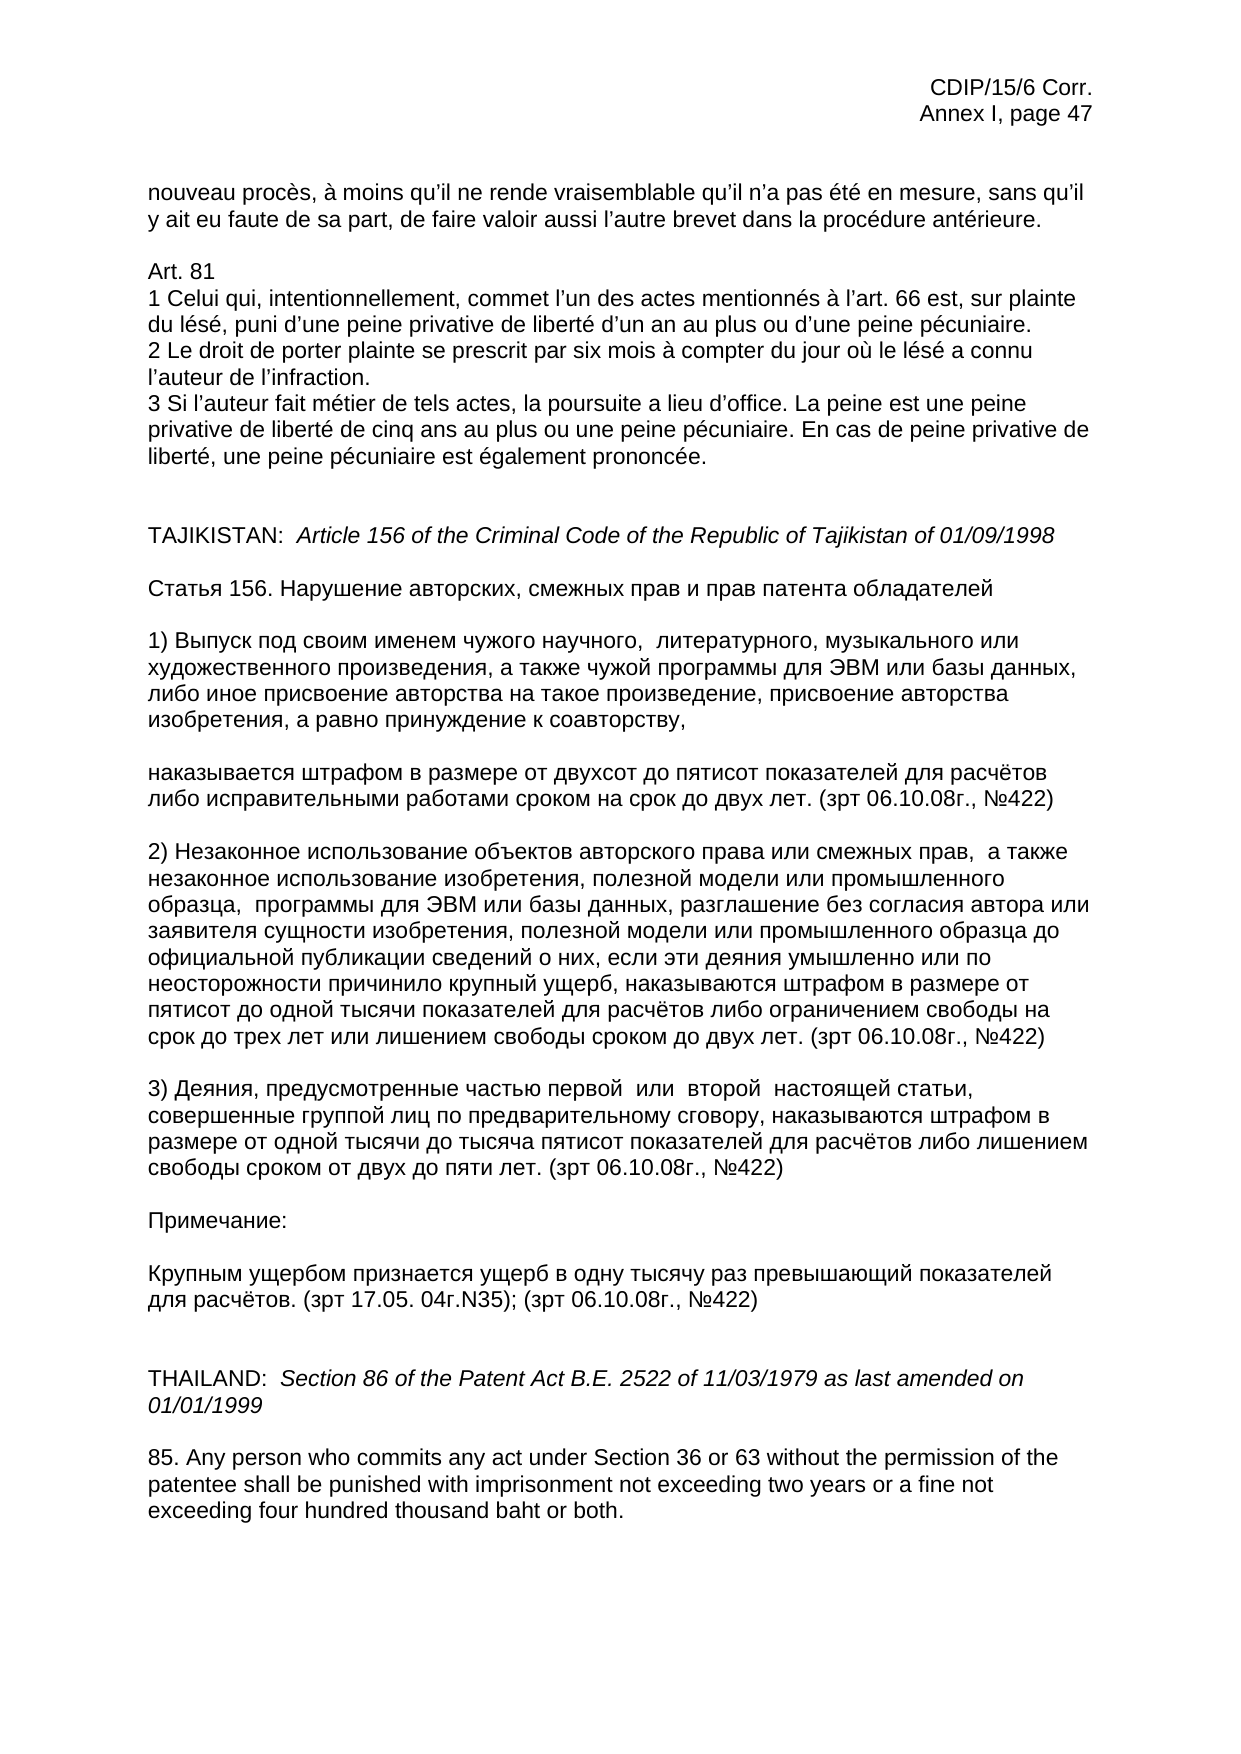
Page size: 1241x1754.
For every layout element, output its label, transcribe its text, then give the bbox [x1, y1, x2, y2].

text наказывается штрафом в размере от двухсот до пятисот показателей для расчётов либо исправительными работами сроком на срок до двух лет. (зрт 06.10.08г., №422) [148, 759, 1093, 812]
text Статья 156. Нарушение авторских, смежных прав и прав патента обладателей [148, 574, 1093, 601]
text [148, 179, 1093, 232]
text 2 Le droit de porter plainte se prescrit par six mois à compter du jour où le lésé a connu l’auteur de l’infraction. [148, 337, 1093, 390]
text 85. Any person who commits any act under Section 36 or 63 without the permission of the patentee shall be punished with imprisonment not exceeding two years or a fine not exceeding four hundred thousand baht or both. [148, 1444, 1093, 1523]
text TAJIKISTAN: Article 156 of the Criminal Code of the Republic of Tajikistan of 01/09/1998 [148, 522, 1093, 548]
text 1) Выпуск под своим именем чужого научного, литературного, музыкального или художественного произведения, а также чужой программы для ЭВМ или базы данных, либо иное присвоение авторства на такое произведение, присвоение авторства изобретения, а равно принуждение к соавторству, [148, 627, 1093, 733]
text Art. 81 [148, 258, 1093, 285]
text 1 Celui qui, intentionnellement, commet l’un des actes mentionnés à l’art. 66 est, sur plainte du lésé, puni d’une peine privative de liberté d’un an au plus ou d’une peine pécuniaire. [148, 285, 1093, 337]
text 3) Деяния, предусмотренные частью первой или второй настоящей статьи, совершенные группой лиц по предварительному сговору, наказываются штрафом в размере от одной тысячи до тысяча пятисот показателей для расчётов либо лишением свободы сроком от двух до пяти лет. (зрт 06.10.08г., №422) [148, 1075, 1093, 1181]
text Крупным ущербом признается ущерб в одну тысячу раз превышающий показателей для расчётов. (зрт 17.05. 04г.N35); (зрт 06.10.08г., №422) [148, 1260, 1093, 1312]
text THAILAND: Section 86 of the Patent Act B.E. 2522 of 11/03/1979 as last amended on 01/01/1999 [148, 1365, 1093, 1418]
text 2) Незаконное использование объектов авторского права или смежных прав, а также незаконное использование изобретения, полезной модели или промышленного образца, программы для ЭВМ или базы данных, разглашение без согласия автора или заявителя сущности изобретения, полезной модели или промышленного образца до официальной публикации сведений о них, если эти деяния умышленно или по неосторожности причинило крупный ущерб, наказываются штрафом в размере от пятисот до одной тысячи показателей для расчётов либо ограничением свободы на срок до трех лет или лишением свободы сроком до двух лет. (зрт 06.10.08г., №422) [148, 838, 1093, 1049]
text 3 Si l’auteur fait métier de tels actes, la poursuite a lieu d’office. La peine est une peine privative de liberté de cinq ans au plus ou une peine pécuniaire. En cas de peine privative de liberté, une peine pécuniaire est également prononcée. [148, 390, 1093, 469]
text Примечание: [148, 1207, 1093, 1233]
